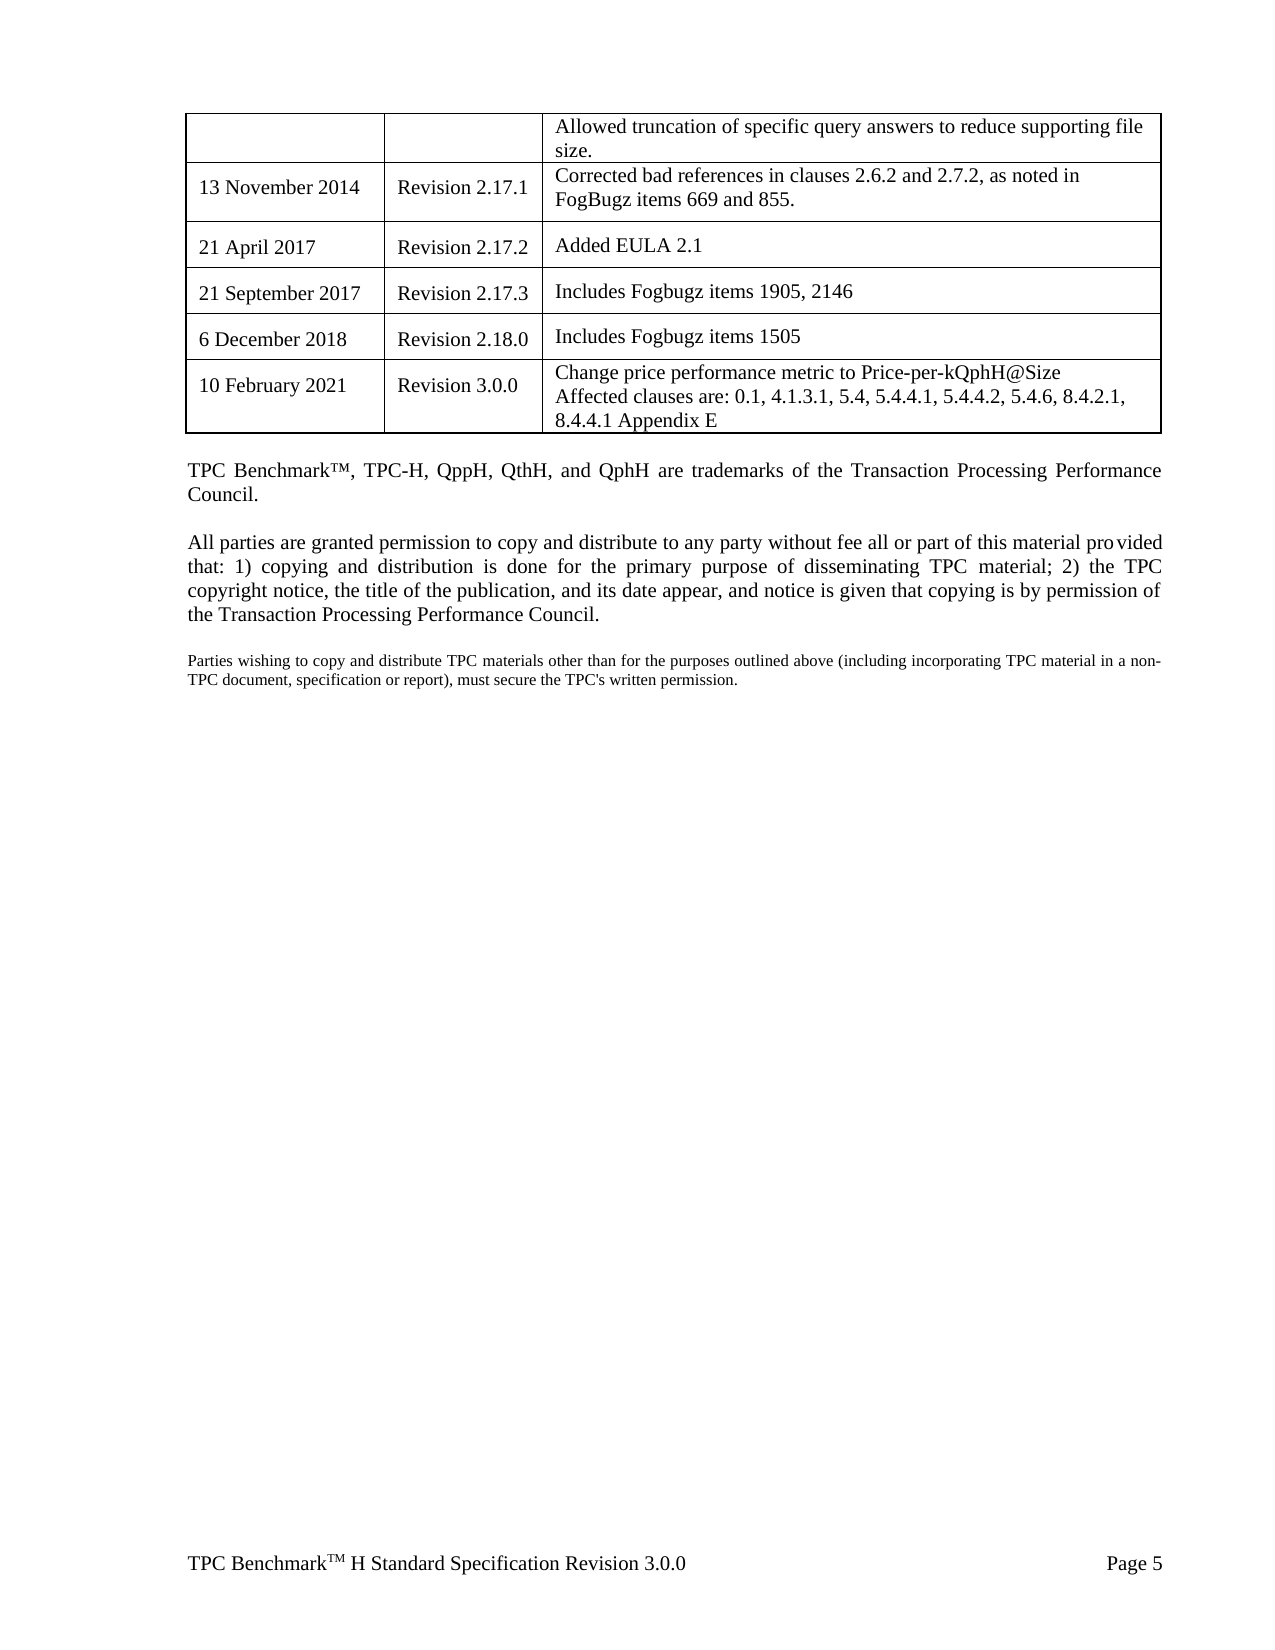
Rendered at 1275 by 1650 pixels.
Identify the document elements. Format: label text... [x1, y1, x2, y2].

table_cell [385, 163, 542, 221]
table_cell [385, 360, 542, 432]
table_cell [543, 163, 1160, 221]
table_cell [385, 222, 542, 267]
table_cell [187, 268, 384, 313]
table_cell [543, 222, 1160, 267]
text Parties wishing to copy and distribute TPC materials other than for the purposes outlined above (including incorporating TPC material in a non-TPC document, specification or report), must secure the TPC's written permission. [187, 650, 1162, 689]
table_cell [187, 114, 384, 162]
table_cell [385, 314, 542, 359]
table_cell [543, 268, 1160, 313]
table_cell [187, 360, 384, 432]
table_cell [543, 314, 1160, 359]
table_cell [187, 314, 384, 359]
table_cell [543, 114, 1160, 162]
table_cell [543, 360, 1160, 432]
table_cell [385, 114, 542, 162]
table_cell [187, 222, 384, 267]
text TPC Benchmark™, TPC-H, QppH, QthH, and QphH are trademarks of the Transaction Processing Performance Council. [187, 458, 1162, 506]
text All parties are granted permission to copy and distribute to any party without fee all or part of this material provided that: 1) copying and distribution is done for the primary purpose of disseminating TPC material; 2) the TPC copyright notice, the title of the publication, and its date appear, and notice is given that copying is by permission of the Transaction Processing Performance Council. [187, 530, 1162, 626]
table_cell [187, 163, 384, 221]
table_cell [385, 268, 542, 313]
